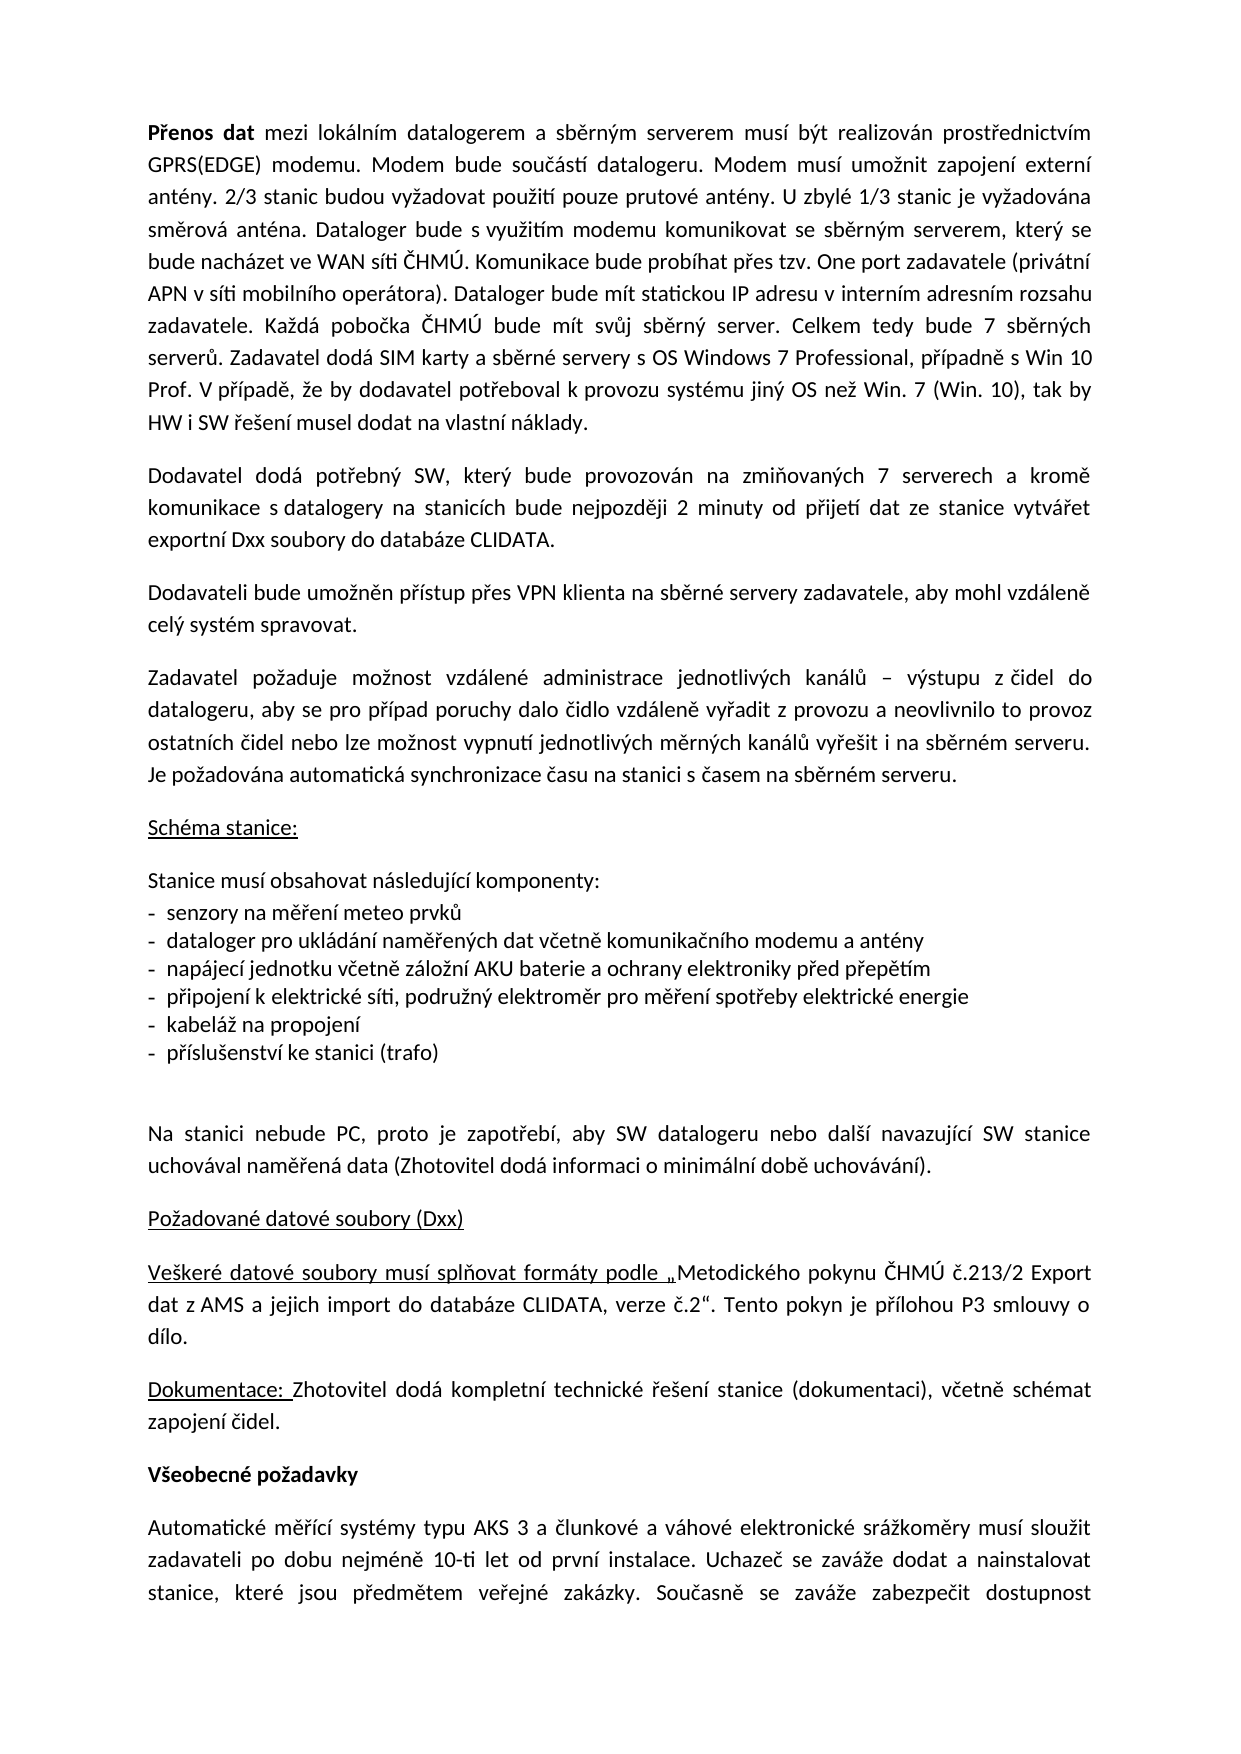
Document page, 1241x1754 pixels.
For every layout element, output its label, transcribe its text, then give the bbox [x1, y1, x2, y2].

text Zadavatel požaduje možnost vzdálené administrace jednotlivých kanálů – výstupu z čidel do datalogeru, aby se pro případ poruchy dalo čidlo vzdáleně vyřadit z provozu a neovlivnilo to provoz ostatních čidel nebo lze možnost vypnutí jednotlivých měrných kanálů vyřešit i na sběrném serveru. Je požadována automatická synchronizace času na stanici s časem na sběrném serveru. [148, 663, 1092, 788]
text Dodavateli bude umožněn přístup přes VPN klienta na sběrné servery zadavatele, aby mohl vzdáleně celý systém spravovat. [148, 578, 1092, 638]
text Přenos dat mezi lokálním datalogerem a sběrným serverem musí být realizován prostřednictvím GPRS(EDGE) modemu. Modem bude součástí datalogeru. Modem musí umožnit zapojení externí antény. 2/3 stanic budou vyžadovat použití pouze prutové antény. U zbylé 1/3 stanic je vyžadována směrová anténa. Dataloger bude s využitím modemu komunikovat se sběrným serverem, který se bude nacházet ve WAN síti ČHMÚ. Komunikace bude probíhat přes tzv. One port zadavatele (privátní APN v síti mobilního operátora). Dataloger bude mít statickou IP adresu v interním adresním rozsahu zadavatele. Každá pobočka ČHMÚ bude mít svůj sběrný server. Celkem tedy bude 7 sběrných serverů. Zadavatel dodá SIM karty a sběrné servery s OS Windows 7 Professional, případně s Win 10 Prof. V případě, že by dodavatel potřeboval k provozu systému jiný OS než Win. 7 (Win. 10), tak by HW i SW řešení musel dodat na vlastní náklady. [148, 118, 1092, 436]
text Dokumentace: Zhotovitel dodá kompletní technické řešení stanice (dokumentaci), včetně schémat zapojení čidel. [148, 1375, 1092, 1435]
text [148, 1513, 1092, 1606]
text Na stanici nebude PC, proto je zapotřebí, aby SW datalogeru nebo další navazující SW stanice uchovával naměřená data (Zhotovitel dodá informaci o minimální době uchovávání). [148, 1119, 1092, 1179]
list připojení k elektrické síti, podružný elektroměr pro měření spotřeby elektrické energie [148, 982, 1092, 1010]
list dataloger pro ukládání naměřených dat včetně komunikačního modemu a antény [148, 926, 1092, 954]
text Veškeré datové soubory musí splňovat formáty podle „Metodického pokynu ČHMÚ č.213/2 Export dat z AMS a jejich import do databáze CLIDATA, verze č.2“. Tento pokyn je přílohou P3 smlouvy o dílo. [148, 1258, 1092, 1350]
list kabeláž na propojení [148, 1010, 1092, 1038]
text Požadované datové soubory (Dxx) [148, 1204, 1092, 1233]
text Stanice musí obsahovat následující komponenty: [148, 866, 1092, 894]
list napájecí jednotku včetně záložní AKU baterie a ochrany elektroniky před přepětím [148, 954, 1092, 982]
list příslušenství ke stanici (trafo) [148, 1038, 1092, 1066]
text Schéma stanice: [148, 813, 1092, 841]
text Všeobecné požadavky [148, 1460, 1092, 1488]
text Dodavatel dodá potřebný SW, který bude provozován na zmiňovaných 7 serverech a kromě komunikace s datalogery na stanicích bude nejpozději 2 minuty od přijetí dat ze stanice vytvářet exportní Dxx soubory do databáze CLIDATA. [148, 461, 1092, 553]
list senzory na měření meteo prvků [148, 898, 1092, 926]
